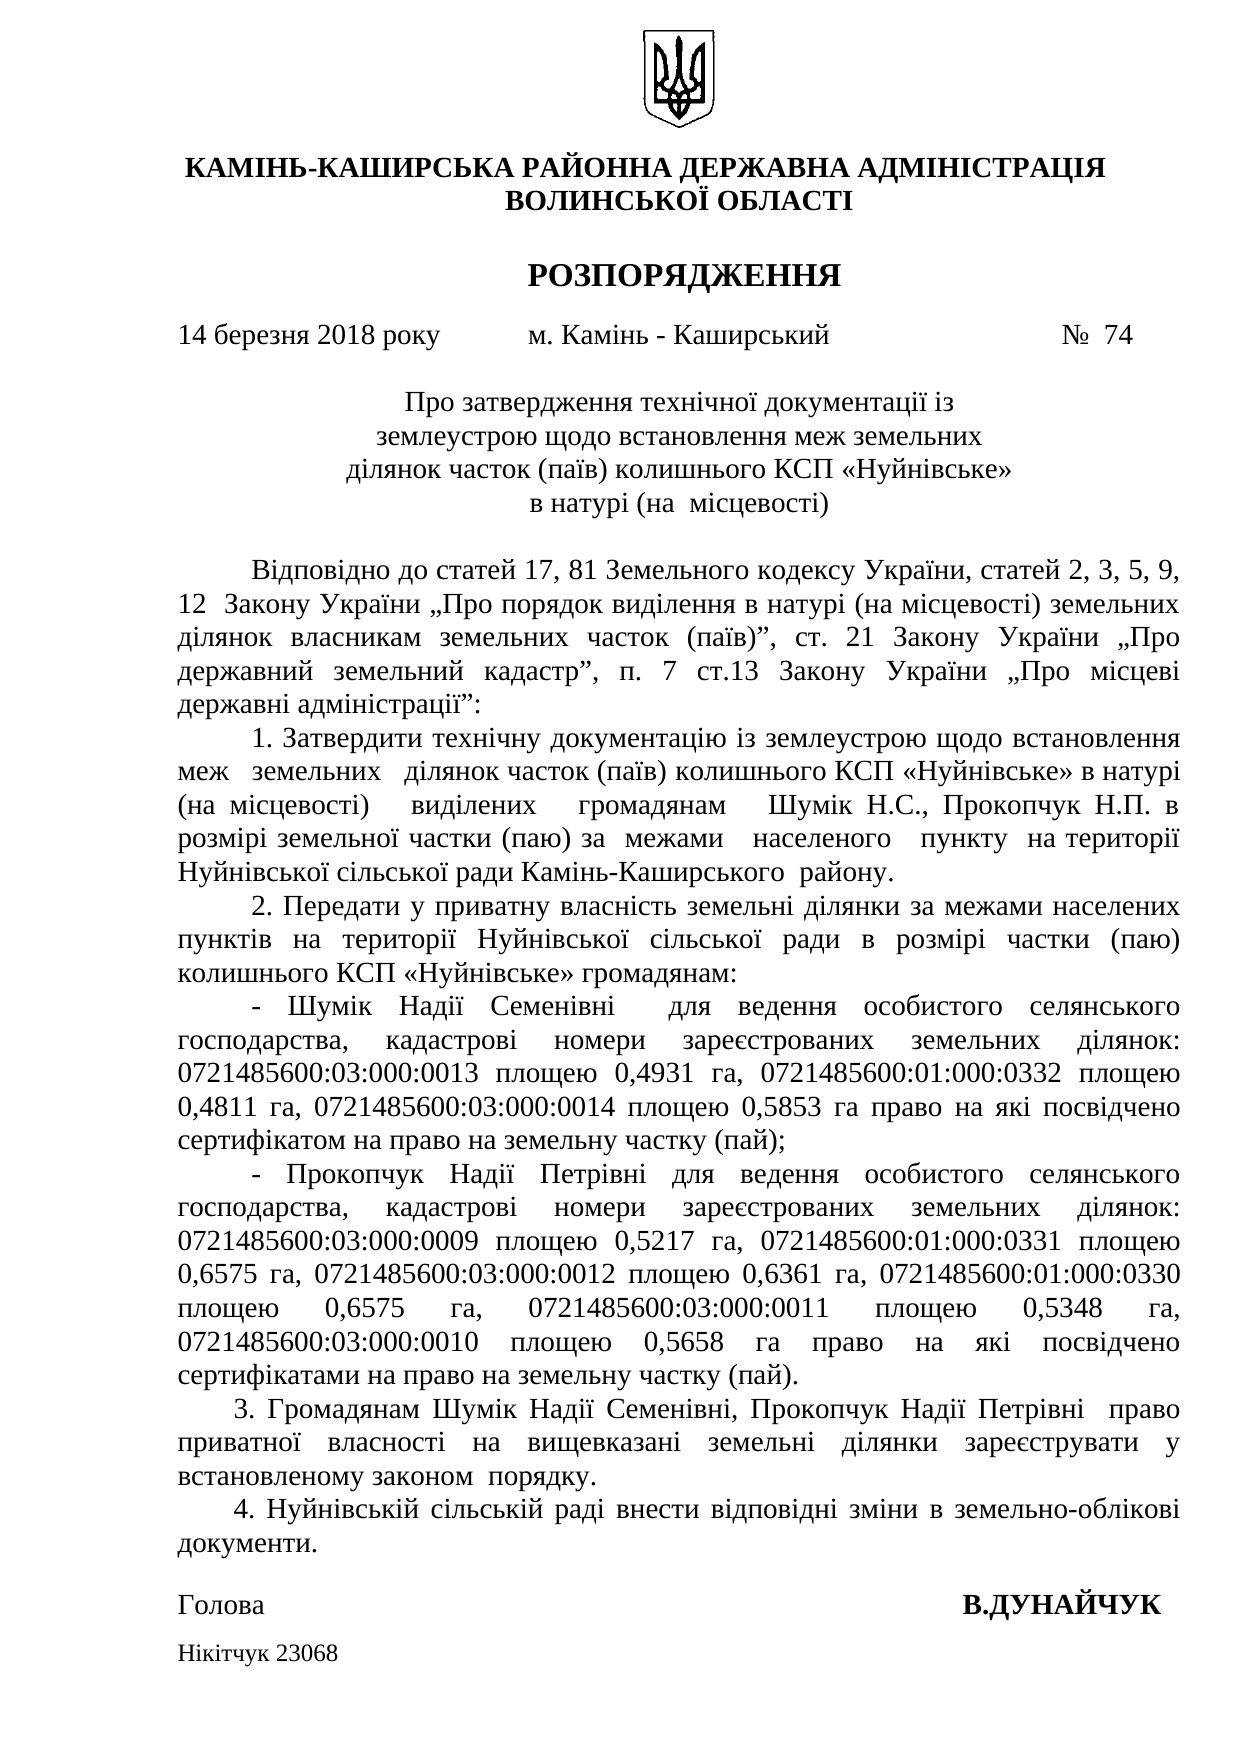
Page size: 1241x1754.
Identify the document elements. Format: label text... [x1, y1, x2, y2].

text в натурі (на місцевості) [177, 485, 1181, 519]
text Голова В.ДУНАЙЧУК [177, 1587, 1181, 1621]
subtitle КАМІНЬ-КАШИРСЬКА РАЙОННА ДЕРЖАВНА АДМІНІСТРАЦІЯ [177, 150, 1181, 183]
text Нікітчук 23068 [177, 1638, 1181, 1666]
text ділянок часток (паїв) колишнього КСП «Нуйнівське» [177, 452, 1181, 485]
text - Шумік Надії Семенівні для ведення особистого селянського господарства, кадастрові номери зареєстрованих земельних ділянок: 0721485600:03:000:0013 площею , 0721485600:01:000:0332 площею , 0721485600:03:000:0014 площею право на які посвідчено сертифікатом на право на земельну частку (пай); [177, 988, 1181, 1156]
title 14 березня 2018 року м. Камінь - Каширський № 74 [177, 317, 1181, 351]
subtitle РОЗПОРЯДЖЕННЯ [177, 255, 1181, 293]
text 3. Громадянам Шумік Надії Семенівні, Прокопчук Надії Петрівні право приватної власності на вищевказані земельні ділянки зареєструвати у встановленому законом порядку. [177, 1391, 1181, 1491]
text - Прокопчук Надії Петрівні для ведення особистого селянського господарства, кадастрові номери зареєстрованих земельних ділянок: 0721485600:03:000:0009 площею , 0721485600:01:000:0331 площею , 0721485600:03:000:0012 площею , 0721485600:01:000:0330 площею , 0721485600:03:000:0011 площею , 0721485600:03:000:0010 площею право на які посвідчено сертифікатами на право на земельну частку (пай). [177, 1156, 1181, 1391]
text Відповідно до статей 17, 81 Земельного кодексу України, статей 2, 3, 5, 9, 12 Закону України „Про порядок виділення в натурі (на місцевості) земельних ділянок власникам земельних часток (паїв)”, ст. 21 Закону України „Про державний земельний кадастр”, п. 7 ст.13 Закону України „Про місцеві державні адміністрації”: [177, 552, 1181, 720]
text 4. Нуйнівській сільській раді внести відповідні зміни в земельно-облікові документи. [177, 1491, 1181, 1558]
picture [643, 29, 715, 128]
text землеустрою щодо встановлення меж земельних [177, 418, 1181, 452]
text Про затвердження технічної документації із [177, 384, 1181, 418]
text 1. Затвердити технічну документацію із землеустрою щодо встановлення меж земельних ділянок часток (паїв) колишнього КСП «Нуйнівське» в натурі (на місцевості) виділених громадянам Шумік Н.С., Прокопчук Н.П. в розмірі земельної частки (паю) за межами населеного пункту на території Нуйнівської сільської ради Камінь-Каширського району. [177, 720, 1181, 888]
subtitle ВОЛИНСЬКОЇ ОБЛАСТІ [177, 183, 1181, 217]
text 2. Передати у приватну власність земельні ділянки за межами населених пунктів на території Нуйнівської сільської ради в розмірі частки (паю) колишнього КСП «Нуйнівське» громадянам: [177, 888, 1181, 988]
